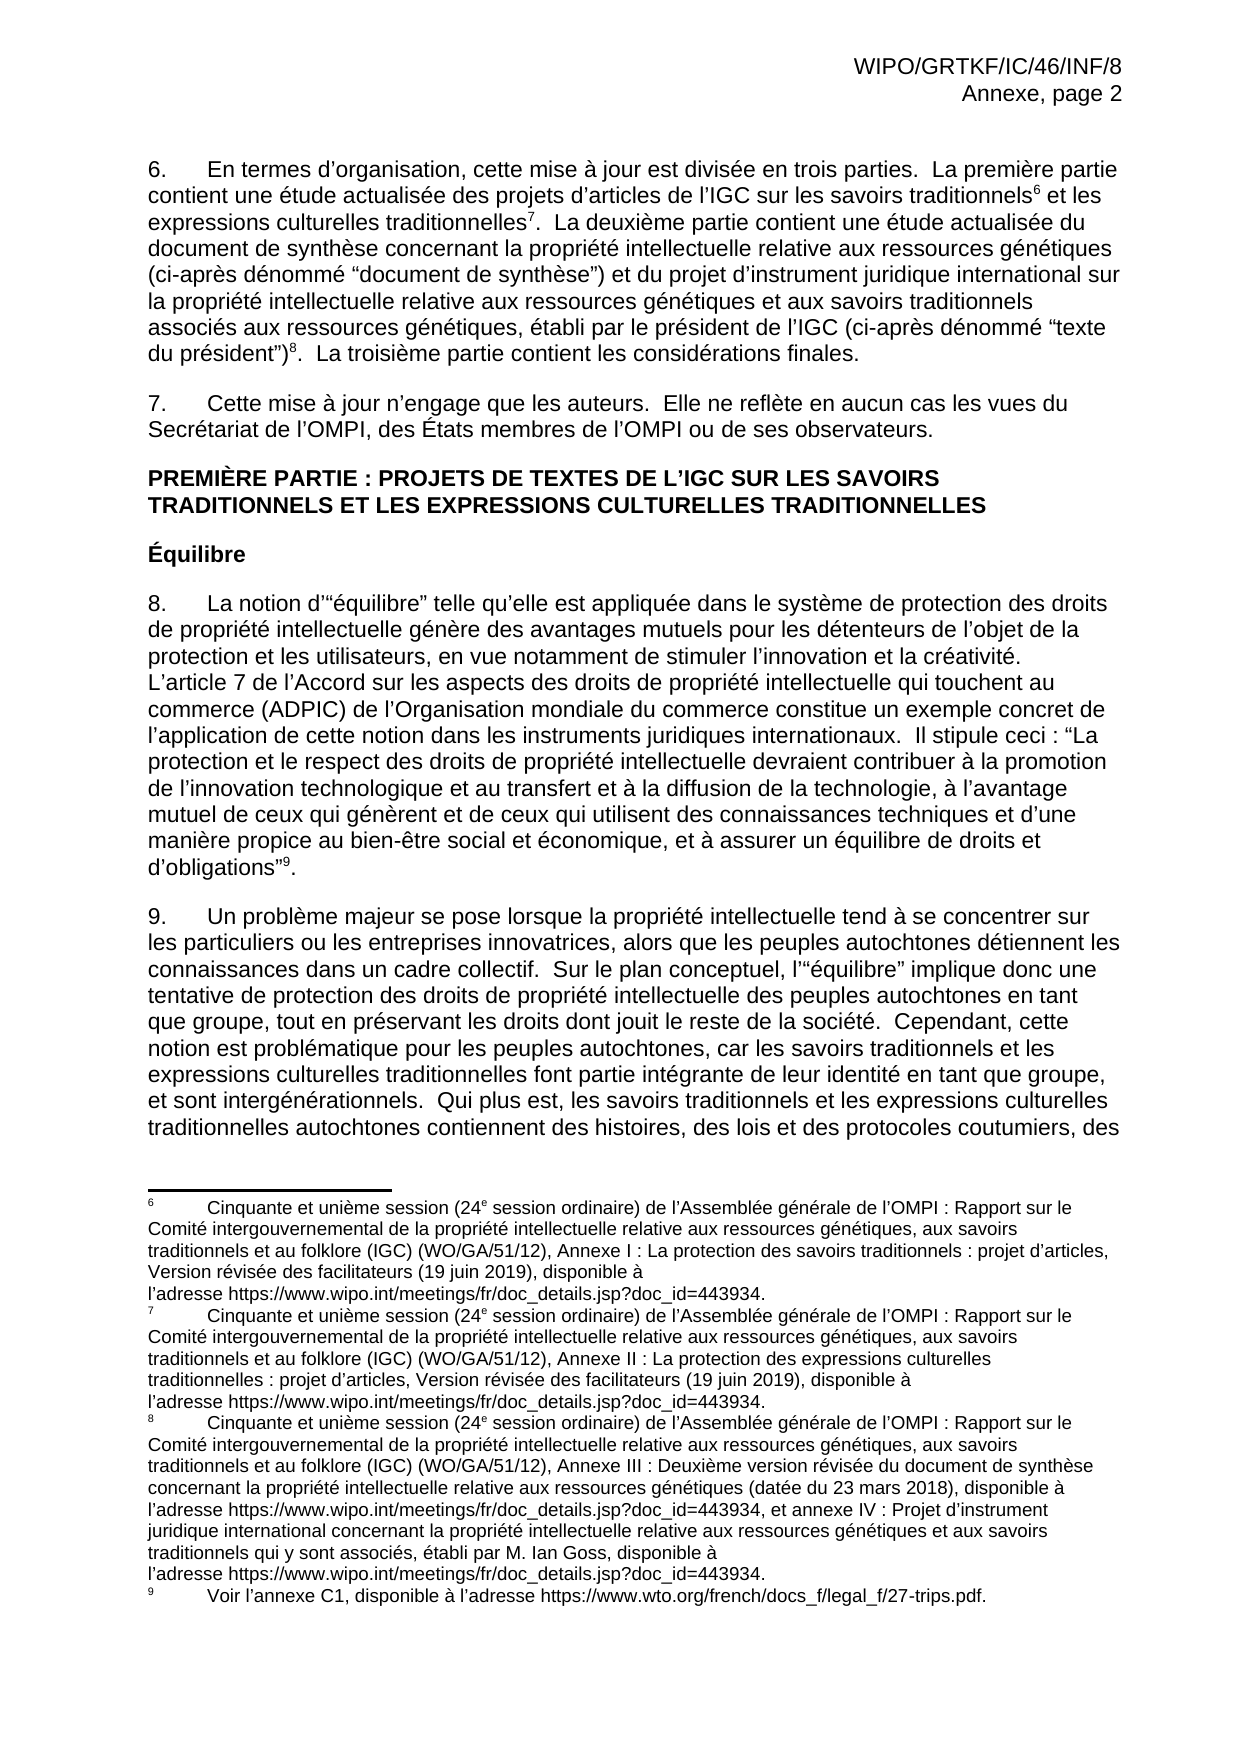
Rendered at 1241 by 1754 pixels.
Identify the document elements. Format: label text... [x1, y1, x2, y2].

text Équilibre [148, 541, 1122, 567]
text Cette mise à jour n’engage que les auteurs. Elle ne reflète en aucun cas les vues du Secrétariat de l’OMPI, des États membres de l’OMPI ou de ses observateurs. [148, 389, 1122, 442]
text Un problème majeur se pose lorsque la propriété intellectuelle tend à se concentrer sur les particuliers ou les entreprises innovatrices, alors que les peuples autochtones détiennent les connaissances dans un cadre collectif. Sur le plan conceptuel, l’“équilibre” implique donc une tentative de protection des droits de propriété intellectuelle des peuples autochtones en tant que groupe, tout en préservant les droits dont jouit le reste de la société. Cependant, cette notion est problématique pour les peuples autochtones, car les savoirs traditionnels et les expressions culturelles traditionnelles font partie intégrante de leur identité en tant que groupe, et sont intergénérationnels. Qui plus est, les savoirs traditionnels et les expressions culturelles traditionnelles autochtones contiennent des histoires, des lois et des protocoles coutumiers, des cérémonies, des modes de vie et des visions du monde qui ne sont pas destinés à être commercialisés. [148, 903, 1122, 1140]
text En termes d’organisation, cette mise à jour est divisée en trois parties. La première partie contient une étude actualisée des projets d’articles de l’IGC sur les savoirs traditionnels et les expressions culturelles traditionnelles. La deuxième partie contient une étude actualisée du document de synthèse concernant la propriété intellectuelle relative aux ressources génétiques (ci-après dénommé “document de synthèse”) et du projet d’instrument juridique international sur la propriété intellectuelle relative aux ressources génétiques et aux savoirs traditionnels associés aux ressources génétiques, établi par le président de l’IGC (ci-après dénommé “texte du président”). La troisième partie contient les considérations finales. [148, 156, 1122, 367]
text PREMIÈRE PARTIE : PROJETS DE TEXTES DE L’IGC SUR LES SAVOIRS TRADITIONNELS ET LES EXPRESSIONS CULTURELLES TRADITIONNELLES [148, 465, 1122, 518]
text La notion d’“équilibre” telle qu’elle est appliquée dans le système de protection des droits de propriété intellectuelle génère des avantages mutuels pour les détenteurs de l’objet de la protection et les utilisateurs, en vue notamment de stimuler l’innovation et la créativité. L’article 7 de l’Accord sur les aspects des droits de propriété intellectuelle qui touchent au commerce (ADPIC) de l’Organisation mondiale du commerce constitue un exemple concret de l’application de cette notion dans les instruments juridiques internationaux. Il stipule ceci : “La protection et le respect des droits de propriété intellectuelle devraient contribuer à la promotion de l’innovation technologique et au transfert et à la diffusion de la technologie, à l’avantage mutuel de ceux qui génèrent et de ceux qui utilisent des connaissances techniques et d’une manière propice au bien-être social et économique, et à assurer un équilibre de droits et d’obligations”. [148, 590, 1122, 880]
